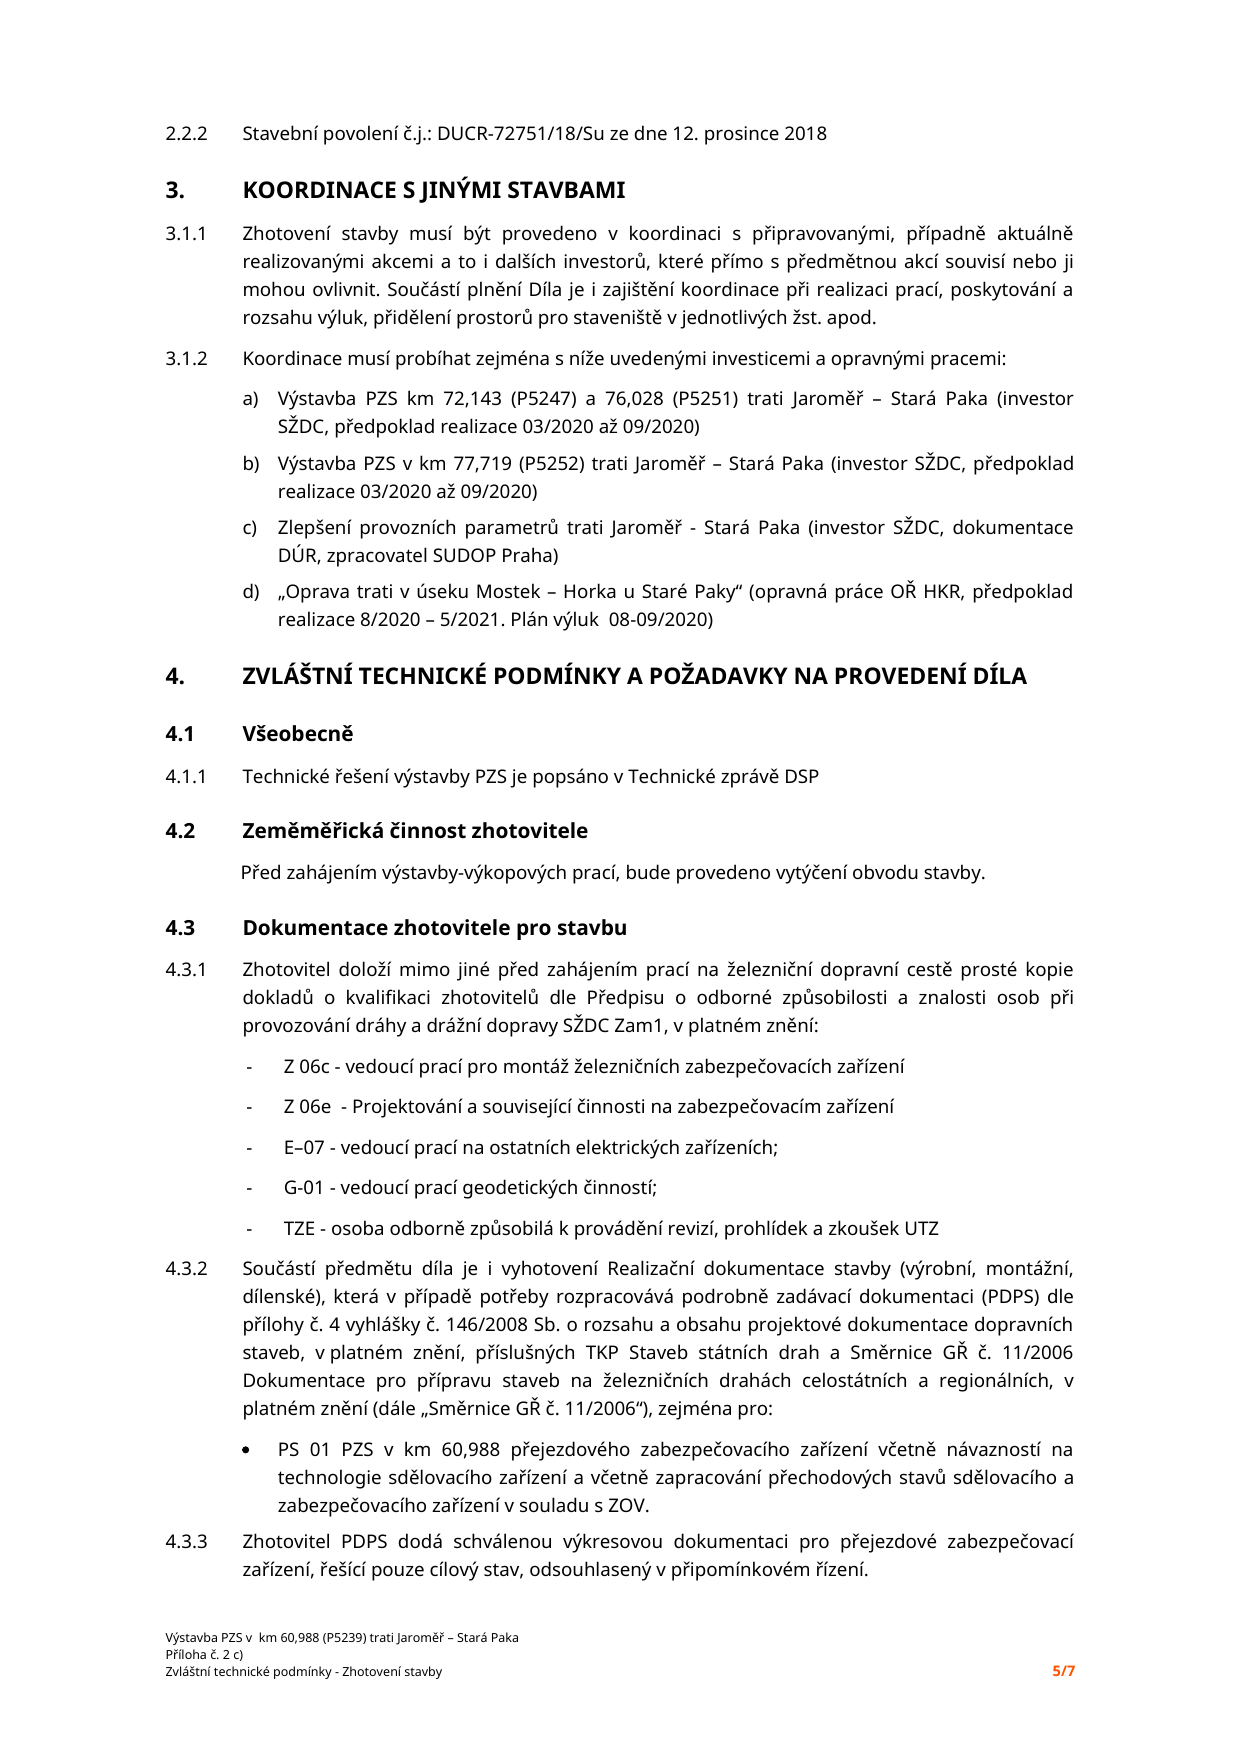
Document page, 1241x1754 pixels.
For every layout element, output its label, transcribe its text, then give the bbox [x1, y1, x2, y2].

text Zhotovitel PDPS dodá schválenou výkresovou dokumentaci pro přejezdové zabezpečovací zařízení, řešící pouze cílový stav, odsouhlasený v připomínkovém řízení. [165, 1529, 1075, 1582]
text Koordinace musí probíhat zejména s níže uvedenými investicemi a opravnými pracemi: [165, 345, 1075, 371]
list Před zahájením výstavby-výkopových prací, bude provedeno vytýčení obvodu stavby. [240, 860, 1075, 885]
text ZVLÁŠTNÍ TECHNICKÉ PODMÍNKY A POŽADAVKY NA PROVEDENÍ DÍLA [165, 660, 1075, 691]
text Všeobecně [165, 719, 1075, 748]
text Zhotovitel doloží mimo jiné před zahájením prací na železniční dopravní cestě prosté kopie dokladů o kvalifikaci zhotovitelů dle Předpisu o odborné způsobilosti a znalosti osob při provozování dráhy a drážní dopravy SŽDC Zam1, v platném znění: [165, 956, 1075, 1038]
list TZE - osoba odborně způsobilá k provádění revizí, prohlídek a zkoušek UTZ [246, 1215, 1075, 1241]
text PS 01 PZS v km 60,988 přejezdového zabezpečovacího zařízení včetně návazností na technologie sdělovacího zařízení a včetně zapracování přechodových stavů sdělovacího a zabezpečovacího zařízení v souladu s ZOV. [242, 1436, 1075, 1518]
text „Oprava trati v úseku Mostek – Horka u Staré Paky“ (opravná práce OŘ HKR, předpoklad realizace 8/2020 – 5/2021. Plán výluk 08-09/2020) [242, 579, 1075, 632]
text Technické řešení výstavby PZS je popsáno v Technické zprávě DSP [165, 763, 1075, 788]
text Stavební povolení č.j.: DUCR-72751/18/Su ze dne 12. prosince 2018 [165, 121, 1075, 146]
text Zeměměřická činnost zhotovitele [165, 816, 1075, 844]
text Součástí předmětu díla je i vyhotovení Realizační dokumentace stavby (výrobní, montážní, dílenské), která v případě potřeby rozpracovává podrobně zadávací dokumentaci (PDPS) dle přílohy č. 4 vyhlášky č. 146/2008 Sb. o rozsahu a obsahu projektové dokumentace dopravních staveb, v platném znění, příslušných TKP Staveb státních drah a Směrnice GŘ č. 11/2006 Dokumentace pro přípravu staveb na železničních drahách celostátních a regionálních, v platném znění (dále „Směrnice GŘ č. 11/2006“), zejména pro: [165, 1256, 1075, 1421]
text Zlepšení provozních parametrů trati Jaroměř - Stará Paka (investor SŽDC, dokumentace DÚR, zpracovatel SUDOP Praha) [242, 514, 1075, 568]
list Z 06c - vedoucí prací pro montáž železničních zabezpečovacích zařízení [246, 1053, 1075, 1078]
text Výstavba PZS km 72,143 (P5247) a 76,028 (P5251) trati Jaroměř – Stará Paka (investor SŽDC, předpoklad realizace 03/2020 až 09/2020) [242, 386, 1075, 439]
list E–07 - vedoucí prací na ostatních elektrických zařízeních; [246, 1134, 1075, 1159]
list G-01 - vedoucí prací geodetických činností; [246, 1174, 1075, 1200]
text Výstavba PZS v km 77,719 (P5252) trati Jaroměř – Stará Paka (investor SŽDC, předpoklad realizace 03/2020 až 09/2020) [242, 450, 1075, 503]
list Z 06e - Projektování a související činnosti na zabezpečovacím zařízení [246, 1093, 1075, 1119]
text KOORDINACE S JINÝMI STAVBAMI [165, 174, 1075, 205]
text Zhotovení stavby musí být provedeno v koordinaci s připravovanými, případně aktuálně realizovanými akcemi a to i dalších investorů, které přímo s předmětnou akcí souvisí nebo ji mohou ovlivnit. Součástí plnění Díla je i zajištění koordinace při realizaci prací, poskytování a rozsahu výluk, přidělení prostorů pro staveniště v jednotlivých žst. apod. [165, 221, 1075, 330]
text Dokumentace zhotovitele pro stavbu [165, 913, 1075, 941]
